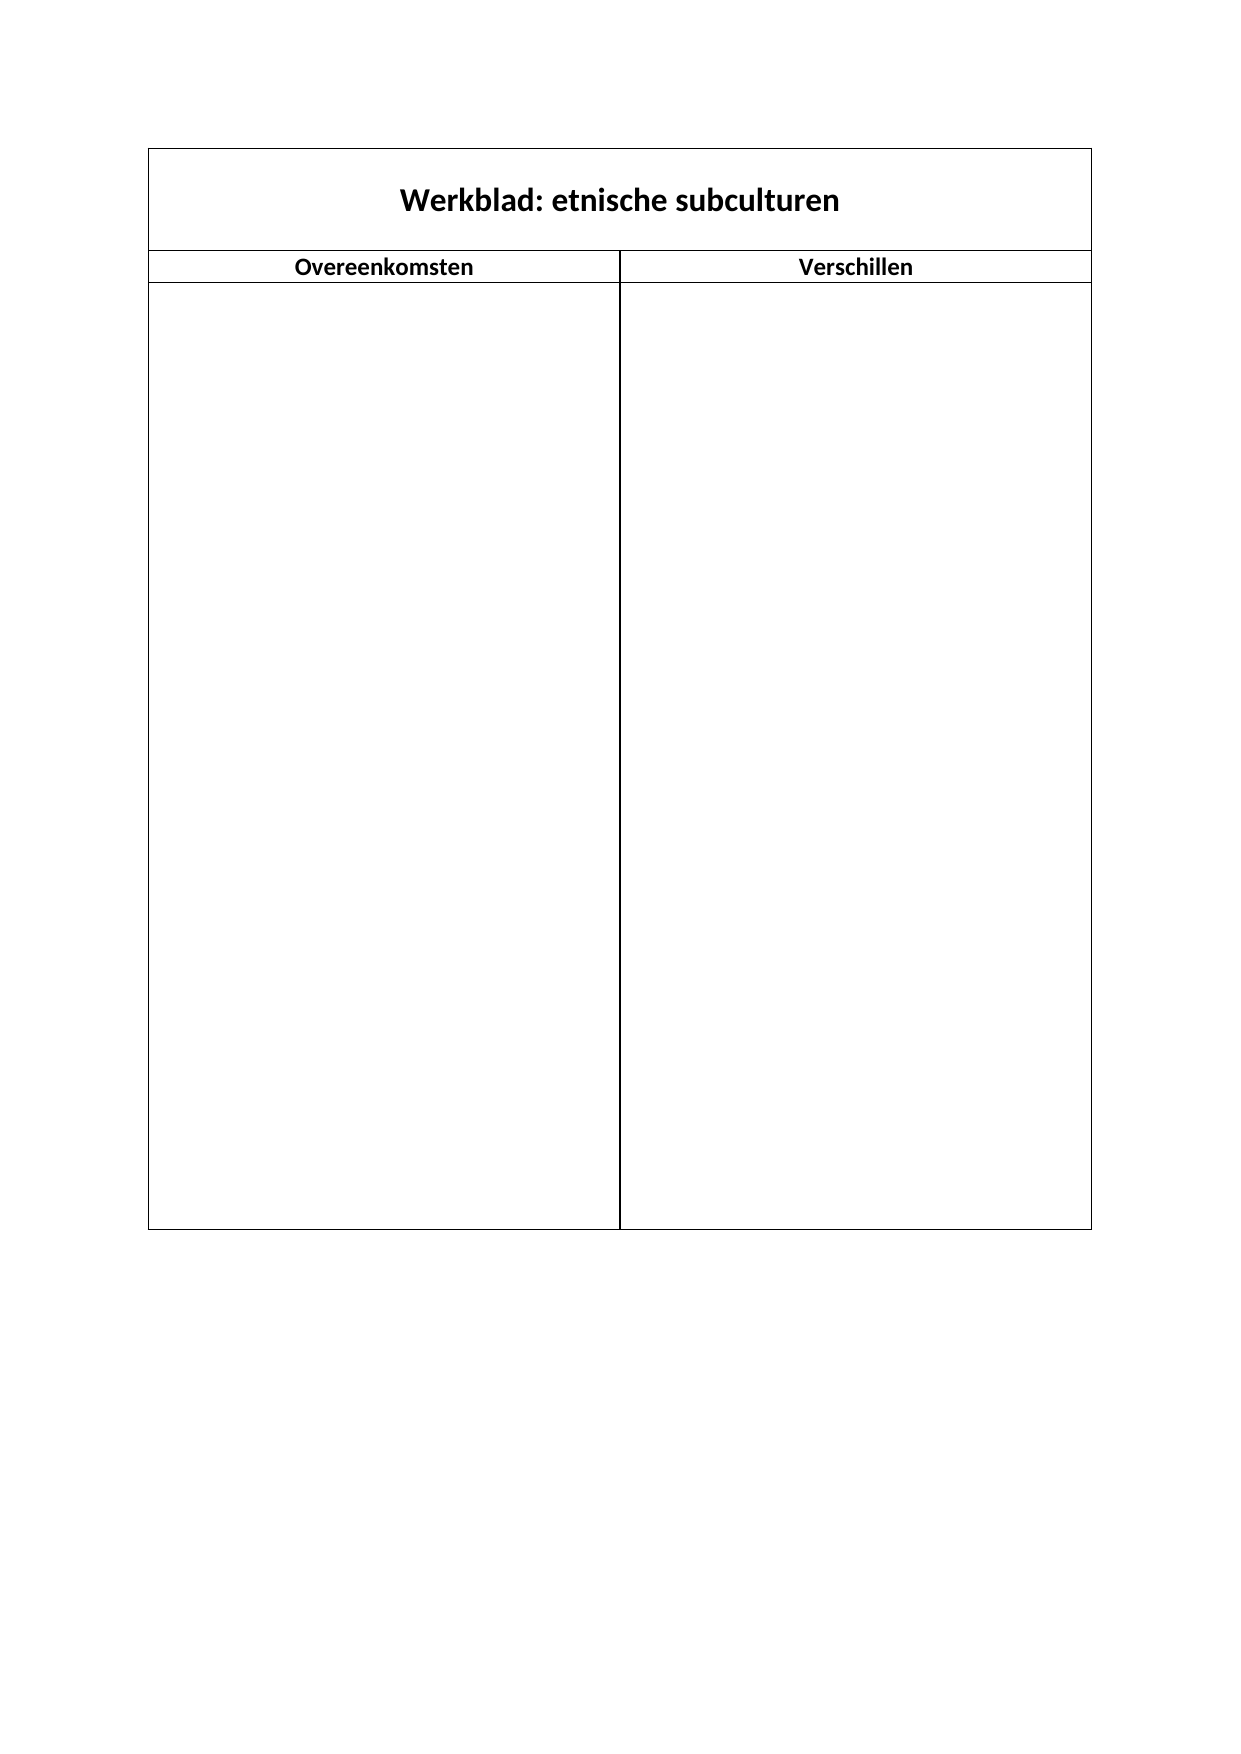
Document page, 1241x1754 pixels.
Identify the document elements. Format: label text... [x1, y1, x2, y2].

table_cell [621, 283, 1091, 1229]
table_header Werkblad: etnische subculturen [149, 149, 1091, 250]
table_cell [149, 283, 619, 1229]
table_cell Overeenkomsten [149, 251, 619, 282]
table_cell Verschillen [621, 251, 1091, 282]
